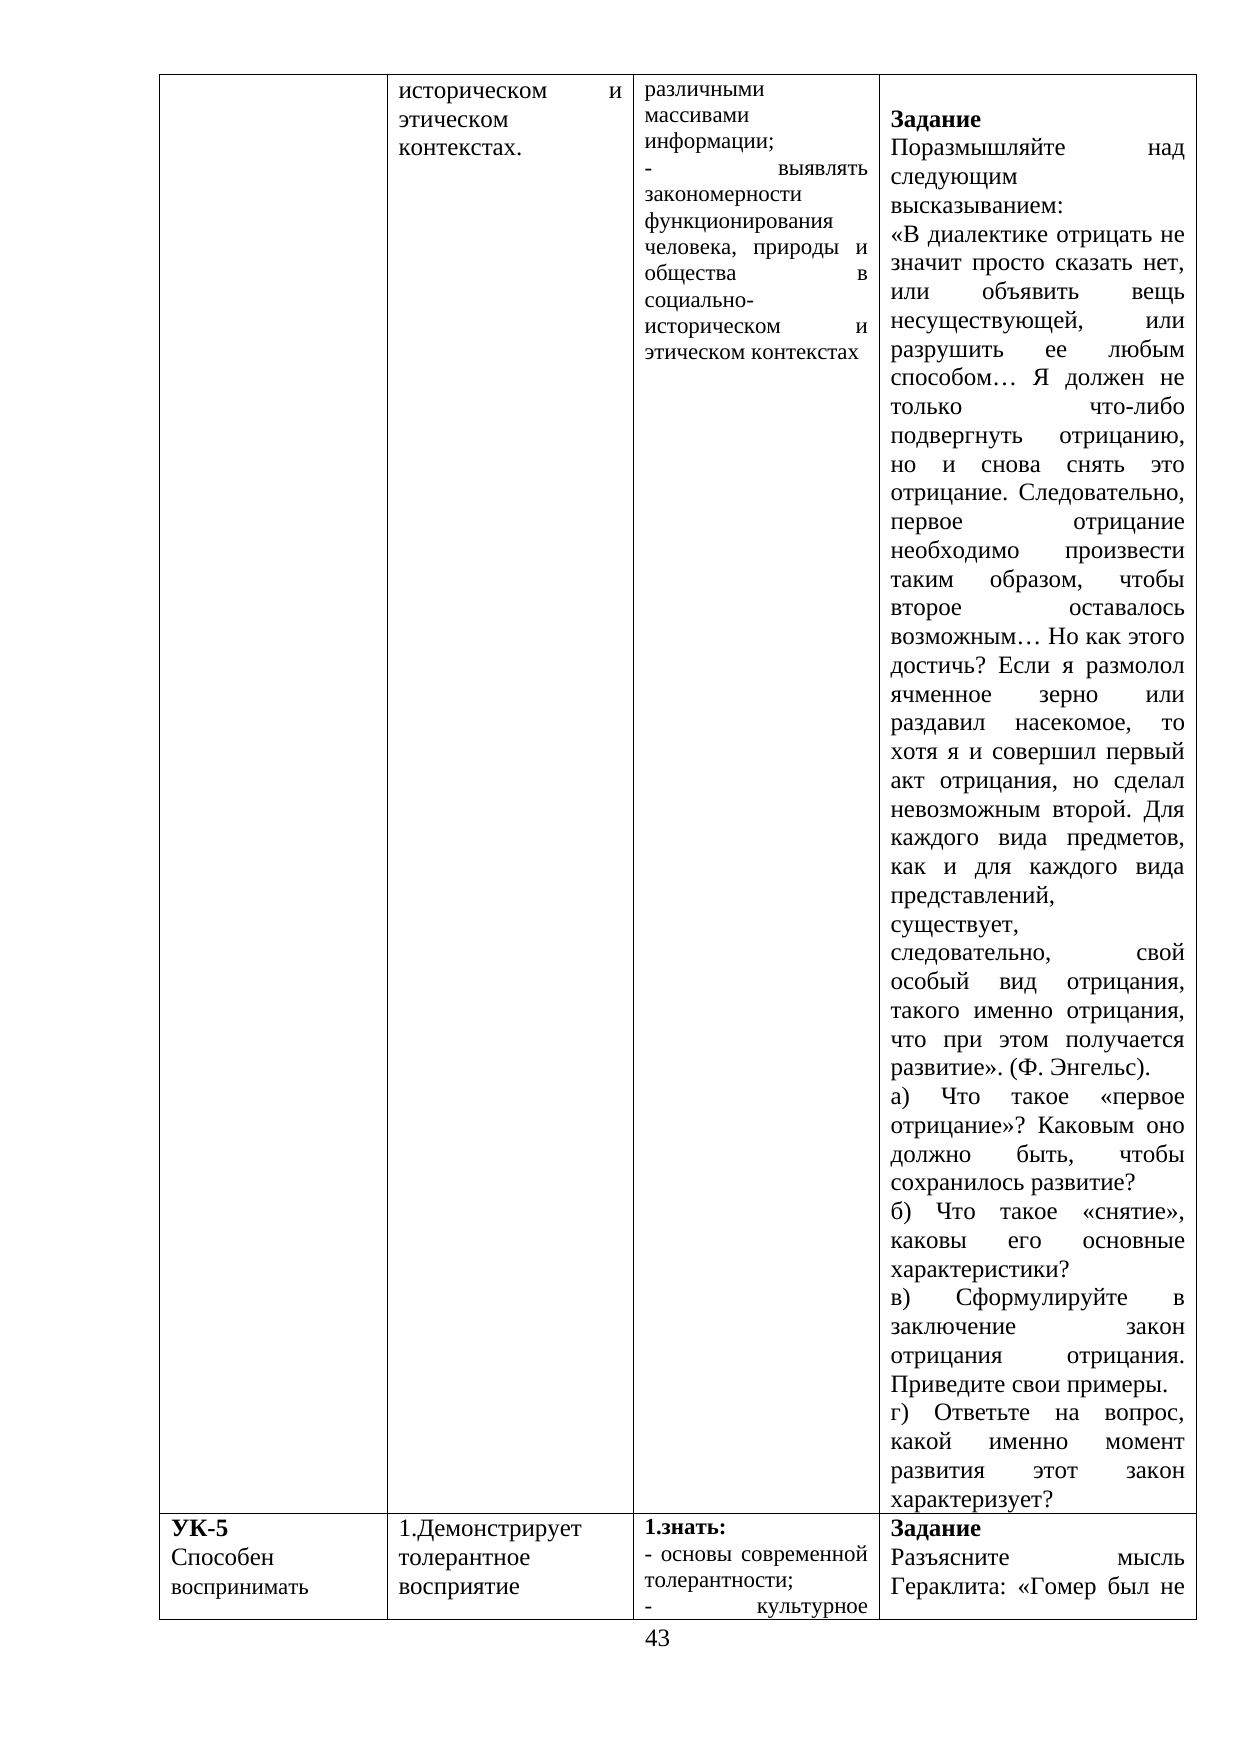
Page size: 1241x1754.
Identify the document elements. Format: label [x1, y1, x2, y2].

table_cell [388, 75, 633, 1512]
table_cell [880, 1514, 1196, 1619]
table_cell [634, 75, 879, 1512]
table_cell [160, 75, 387, 1512]
table_cell [634, 1514, 879, 1619]
table_cell [880, 75, 1196, 1512]
table_cell [388, 1514, 633, 1619]
table_cell [160, 1514, 387, 1619]
